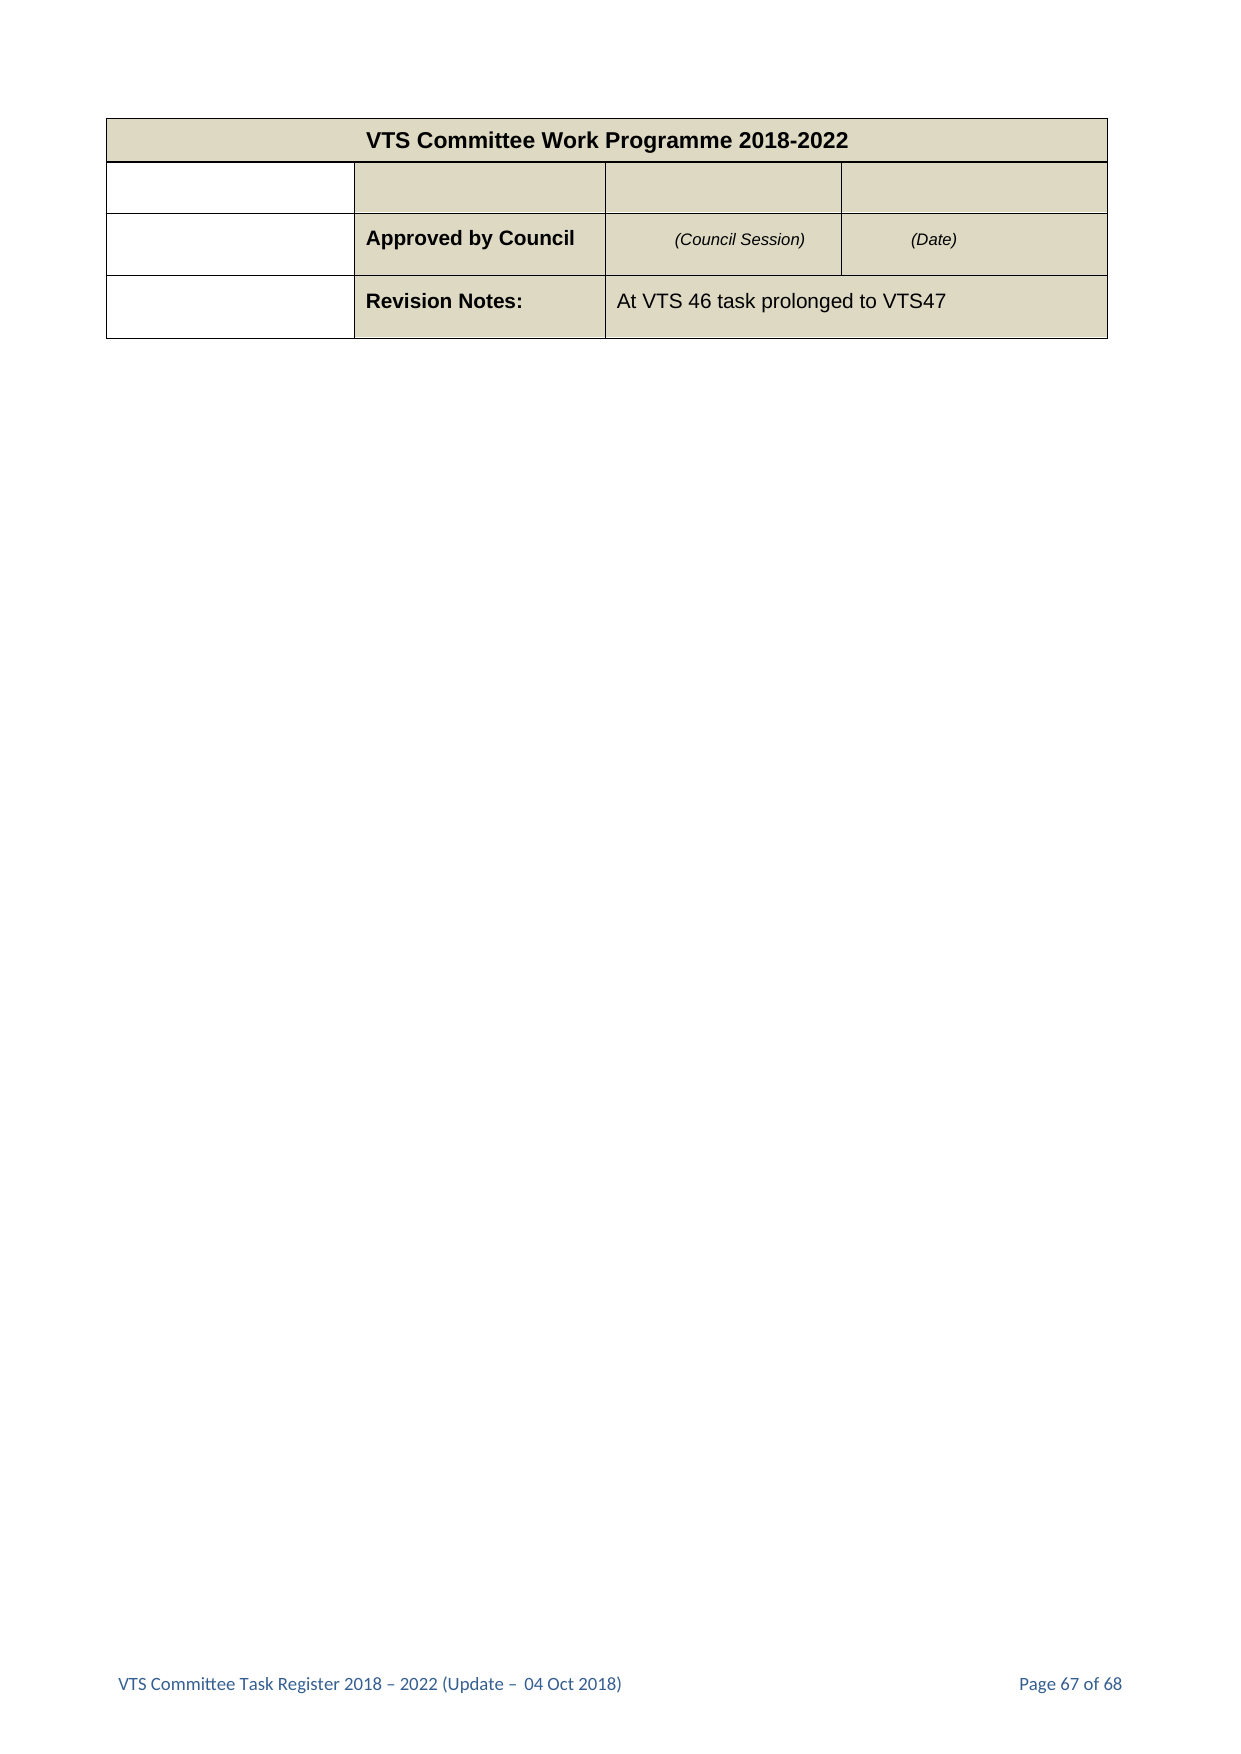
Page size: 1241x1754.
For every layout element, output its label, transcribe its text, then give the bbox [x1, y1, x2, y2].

table_cell [107, 163, 354, 212]
table_cell [107, 276, 354, 337]
table_cell [107, 214, 354, 275]
table_header VTS Committee Work Programme 2018-2022 [107, 119, 1107, 161]
table_cell [606, 163, 841, 212]
table_cell (Council Session) [606, 214, 841, 275]
table_cell At VTS 46 task prolonged to VTS47 [606, 276, 1107, 337]
table_cell Approved by Council [355, 214, 605, 275]
table_cell [842, 163, 1107, 212]
table_cell Revision Notes: [355, 276, 605, 337]
table_cell [355, 163, 605, 212]
table_cell (Date) [842, 214, 1107, 275]
